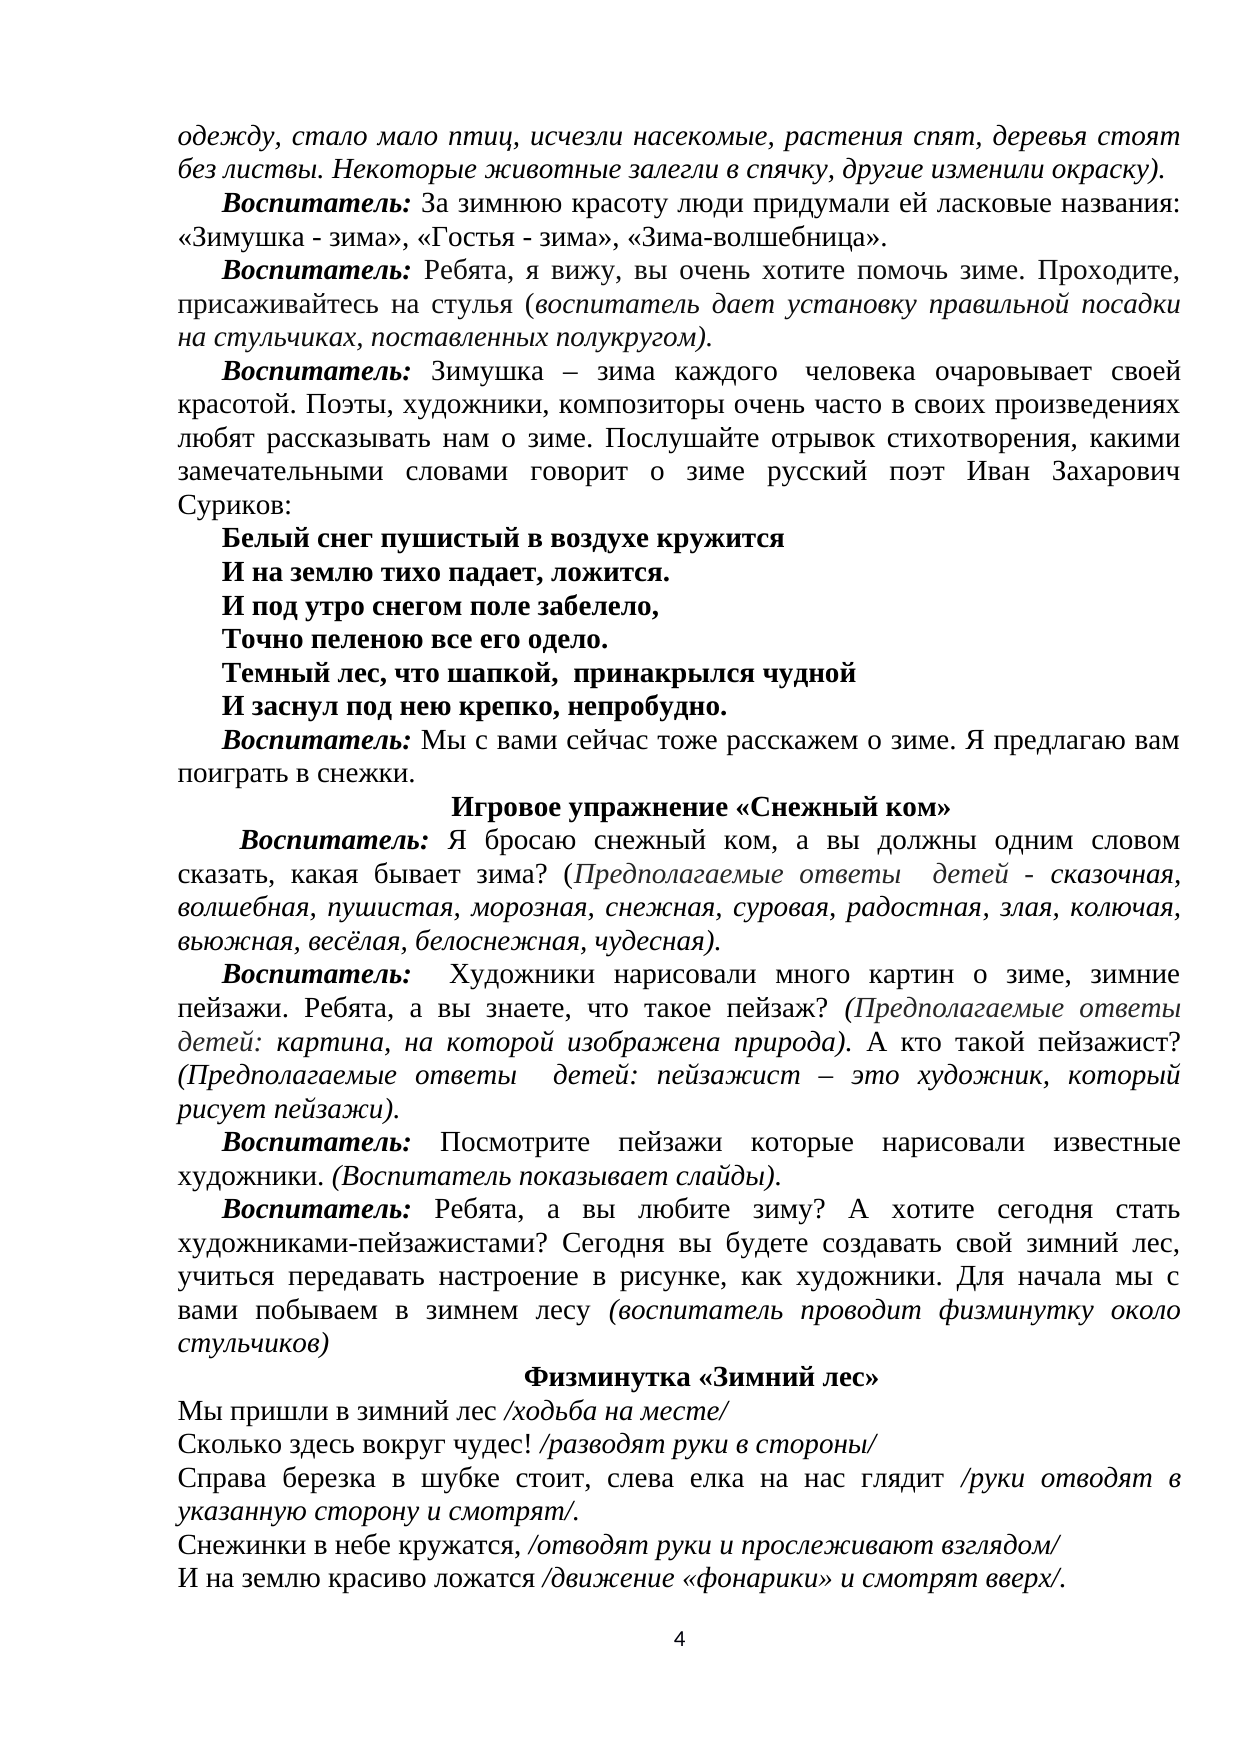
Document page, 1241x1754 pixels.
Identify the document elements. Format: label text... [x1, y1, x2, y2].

text Воспитатель: Художники нарисовали много картин о зиме, зимние пейзажи. Ребята, а вы знаете, что такое пейзаж? (Предполагаемые ответы детей: картина, на которой изображена природа). А кто такой пейзажист? (Предполагаемые ответы детей: пейзажист – это художник, который рисует пейзажи). [177, 957, 1181, 1124]
text Точно пеленою все его одело. [177, 621, 1181, 655]
text Сколько здесь вокруг чудес! /разводят руки в стороны/ [177, 1426, 1181, 1460]
text Снежинки в небе кружатся, /отводят руки и прослеживают взглядом/ [177, 1527, 1181, 1560]
text Воспитатель: Я бросаю снежный ком, а вы должны одним словом сказать, какая бывает зима? (Предполагаемые ответы детей - сказочная, волшебная, пушистая, морозная, снежная, суровая, радостная, злая, колючая, вьюжная, весёлая, белоснежная, чудесная). [177, 822, 1181, 957]
text И на землю тихо падает, ложится. [177, 554, 1181, 588]
text И на землю красиво ложатся /движение «фонарики» и смотрят вверх/. [177, 1560, 1181, 1594]
text Воспитатель: Ребята, я вижу, вы очень хотите помочь зиме. Проходите, присаживайтесь на стулья (воспитатель дает установку правильной посадки на стульчиках, поставленных полукругом). [177, 252, 1181, 353]
text Темный лес, что шапкой, принакрылся чудной [177, 655, 1181, 688]
text Белый снег пушистый в воздухе кружится [177, 521, 1181, 554]
text Воспитатель: Посмотрите пейзажи которые нарисовали известные художники. (Воспитатель показывает слайды). [177, 1124, 1181, 1191]
text И заснул под нею крепко, непробудно. [177, 688, 1181, 722]
text Мы пришли в зимний лес /ходьба на месте/ [177, 1393, 1181, 1426]
text Воспитатель: Мы с вами сейчас тоже расскажем о зиме. Я предлагаю вам поиграть в снежки. [177, 722, 1181, 789]
text Воспитатель: Зимушка – зима каждого человека очаровывает своей красотой. Поэты, художники, композиторы очень часто в своих произведениях любят рассказывать нам о зиме. Послушайте отрывок стихотворения, какими замечательными словами говорит о зиме русский поэт Иван Захарович Суриков: [177, 353, 1181, 521]
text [177, 118, 1181, 185]
text Справа березка в шубке стоит, слева елка на нас глядит /руки отводят в указанную сторону и смотрят/. [177, 1460, 1181, 1527]
text И под утро снегом поле забелело, [177, 588, 1181, 621]
text Воспитатель: За зимнюю красоту люди придумали ей ласковые названия: «Зимушка - зима», «Гостья - зима», «Зима-волшебница». [177, 185, 1181, 252]
text Физминутка «Зимний лес» [177, 1359, 1181, 1393]
text Игровое упражнение «Снежный ком» [177, 789, 1181, 822]
text Воспитатель: Ребята, а вы любите зиму? А хотите сегодня стать художниками-пейзажистами? Сегодня вы будете создавать свой зимний лес, учиться передавать настроение в рисунке, как художники. Для начала мы с вами побываем в зимнем лесу (воспитатель проводит физминутку около стульчиков) [177, 1191, 1181, 1359]
